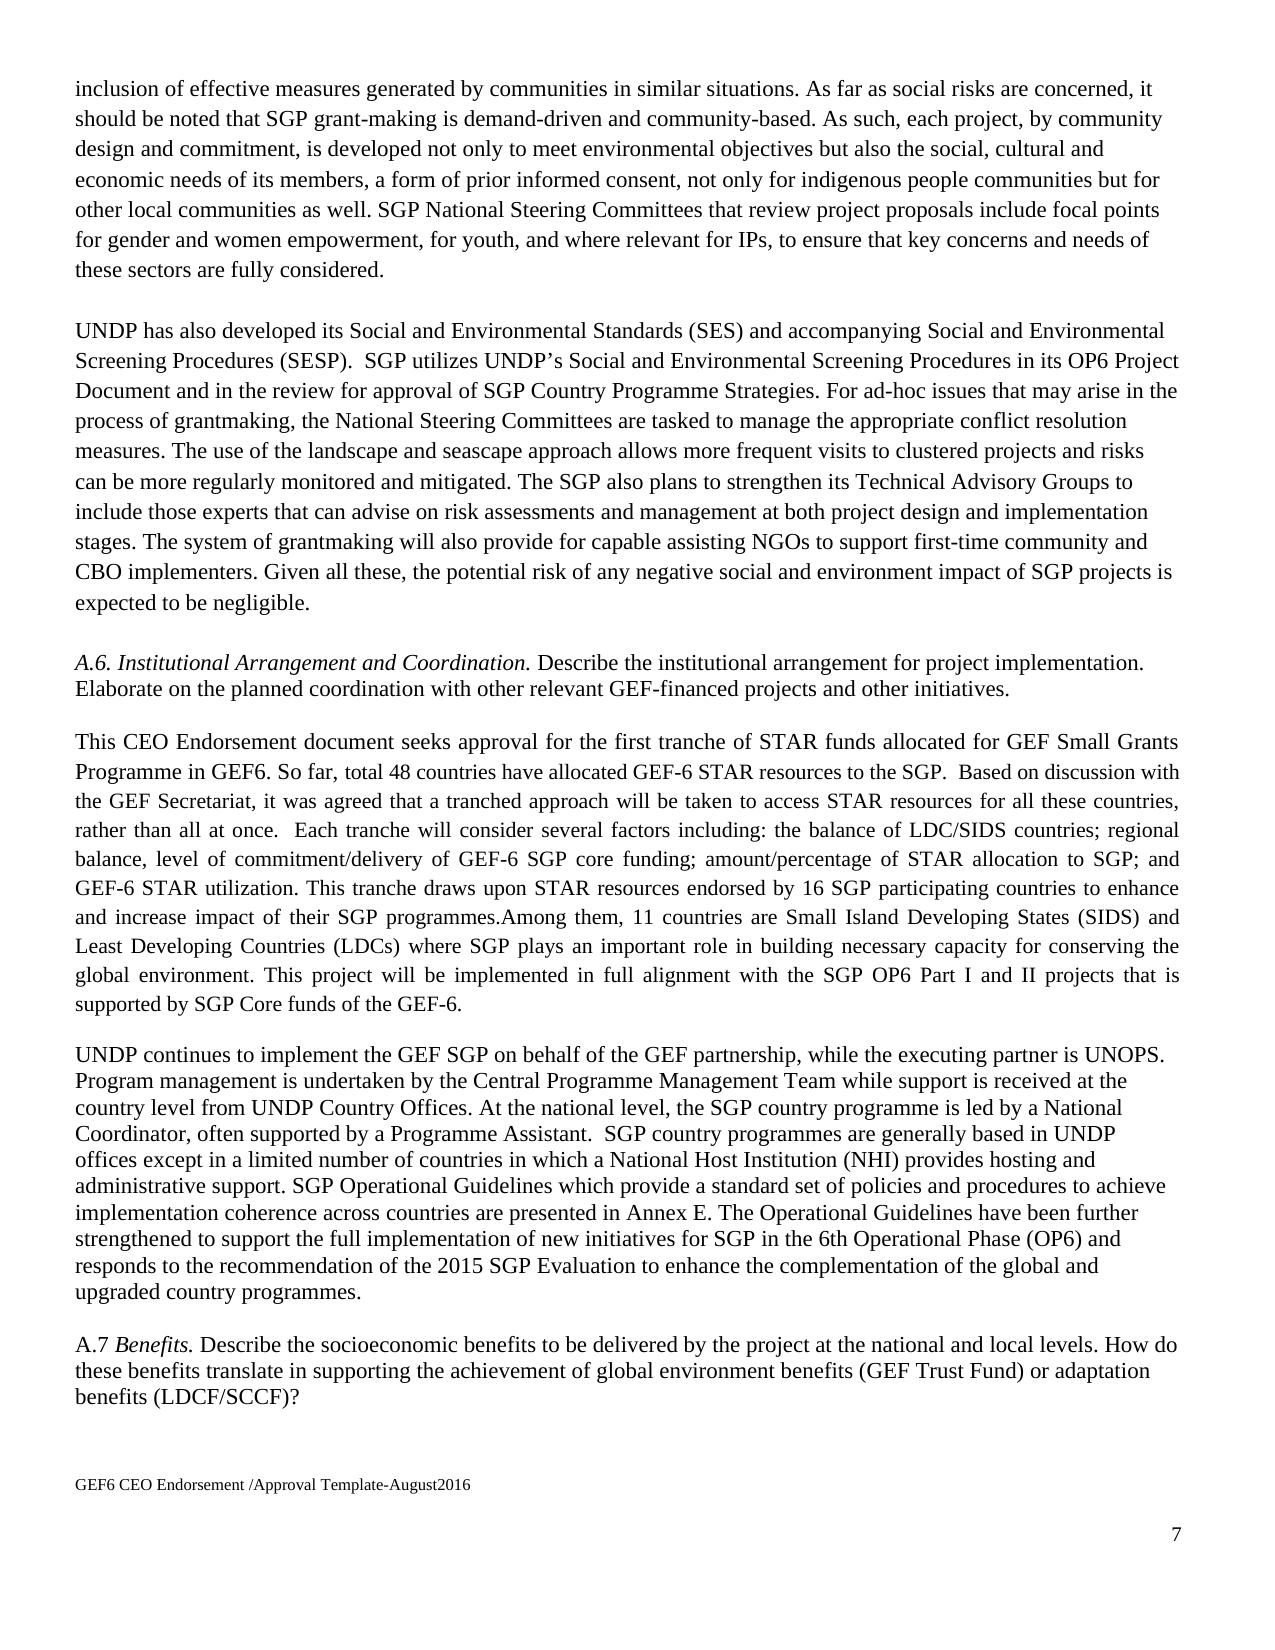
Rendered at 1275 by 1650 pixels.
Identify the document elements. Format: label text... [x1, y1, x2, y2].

text UNDP continues to implement the GEF SGP on behalf of the GEF partnership, while the executing partner is UNOPS. Program management is undertaken by the Central Programme Management Team while support is received at the country level from UNDP Country Offices. At the national level, the SGP country programme is led by a National Coordinator, often supported by a Programme Assistant. SGP country programmes are generally based in UNDP offices except in a limited number of countries in which a National Host Institution (NHI) provides hosting and administrative support. SGP Operational Guidelines which provide a standard set of policies and procedures to achieve implementation coherence across countries are presented in Annex E. The Operational Guidelines have been further strengthened to support the full implementation of new initiatives for SGP in the 6th Operational Phase (OP6) and responds to the recommendation of the 2015 SGP Evaluation to enhance the complementation of the global and upgraded country programmes. [75, 1041, 1181, 1304]
text A.6. Institutional Arrangement and Coordination. Describe the institutional arrangement for project implementation. Elaborate on the planned coordination with other relevant GEF-financed projects and other initiatives. [75, 649, 1181, 702]
text A.7 Benefits. Describe the socioeconomic benefits to be delivered by the project at the national and local levels. How do these benefits translate in supporting the achievement of global environment benefits (GEF Trust Fund) or adaptation benefits (LDCF/SCCF)? [75, 1331, 1181, 1410]
text This CEO Endorsement document seeks approval for the first tranche of STAR funds allocated for GEF Small Grants Programme in GEF6. So far, total 48 countries have allocated GEF-6 STAR resources to the SGP. Based on discussion with the GEF Secretariat, it was agreed that a tranched approach will be taken to access STAR resources for all these countries, rather than all at once. Each tranche will consider several factors including: the balance of LDC/SIDS countries; regional balance, level of commitment/delivery of GEF-6 SGP core funding; amount/percentage of STAR allocation to SGP; and GEF-6 STAR utilization. This tranche draws upon STAR resources endorsed by 16 SGP participating countries to enhance and increase impact of their SGP programmes.Among them, 11 countries are Small Island Developing States (SIDS) and Least Developing Countries (LDCs) where SGP plays an important role in building necessary capacity for conserving the global environment. This project will be implemented in full alignment with the SGP OP6 Part I and II projects that is supported by SGP Core funds of the GEF-6. [75, 728, 1181, 1016]
text UNDP has also developed its Social and Environmental Standards (SES) and accompanying Social and Environmental Screening Procedures (SESP). SGP utilizes UNDP’s Social and Environmental Screening Procedures in its OP6 Project Document and in the review for approval of SGP Country Programme Strategies. For ad-hoc issues that may arise in the process of grantmaking, the National Steering Committees are tasked to manage the appropriate conflict resolution measures. The use of the landscape and seascape approach allows more frequent visits to clustered projects and risks can be more regularly monitored and mitigated. The SGP also plans to strengthen its Technical Advisory Groups to include those experts that can advise on risk assessments and management at both project design and implementation stages. The system of grantmaking will also provide for capable assisting NGOs to support first-time community and CBO implementers. Given all these, the potential risk of any negative social and environment impact of SGP projects is expected to be negligible. [75, 317, 1181, 615]
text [75, 75, 1181, 283]
